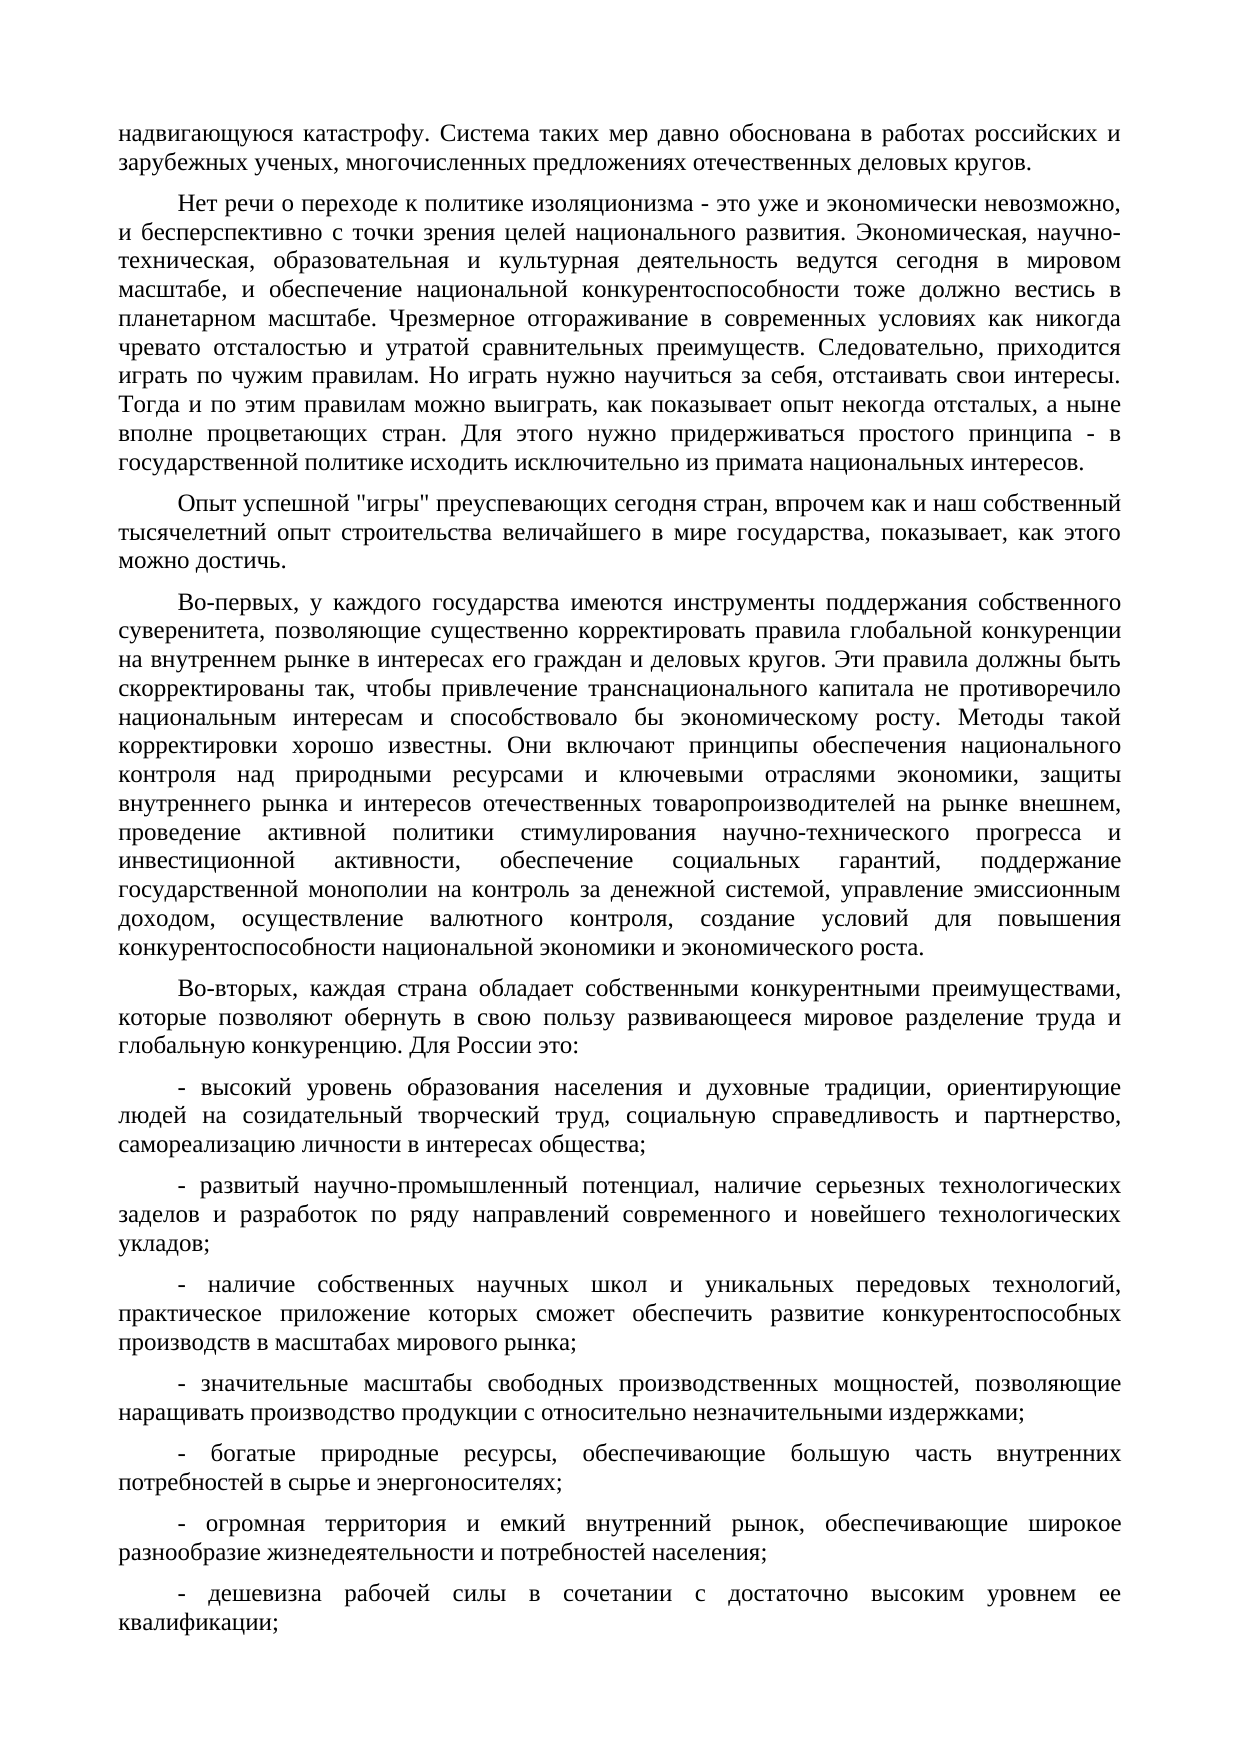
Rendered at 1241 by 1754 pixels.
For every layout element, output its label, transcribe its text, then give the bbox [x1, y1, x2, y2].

text Опыт успешной "игры" преуспевающих сегодня стран, впрочем как и наш собственный тысячелетний опыт строительства величайшего в мире государства, показывает, как этого можно достичь. [118, 488, 1122, 574]
text - высокий уровень образования населения и духовные традиции, ориентирующие людей на созидательный творческий труд, социальную справедливость и партнерство, самореализацию личности в интересах общества; [118, 1072, 1122, 1158]
text Во-первых, у каждого государства имеются инструменты поддержания собственного суверенитета, позволяющие существенно корректировать правила глобальной конкуренции на внутреннем рынке в интересах его граждан и деловых кругов. Эти правила должны быть скорректированы так, чтобы привлечение транснационального капитала не противоречило национальным интересам и способствовало бы экономическому росту. Методы такой корректировки хорошо известны. Они включают принципы обеспечения национального контроля над природными ресурсами и ключевыми отраслями экономики, защиты внутреннего рынка и интересов отечественных товаропроизводителей на рынке внешнем, проведение активной политики стимулирования научно-технического прогресса и инвестиционной активности, обеспечение социальных гарантий, поддержание государственной монополии на контроль за денежной системой, управление эмиссионным доходом, осуществление валютного контроля, создание условий для повышения конкурентоспособности национальной экономики и экономического роста. [118, 587, 1122, 961]
text - развитый научно-промышленный потенциал, наличие серьезных технологических заделов и разработок по ряду направлений современного и новейшего технологических укладов; [118, 1171, 1122, 1257]
text - наличие собственных научных школ и уникальных передовых технологий, практическое приложение которых сможет обеспечить развитие конкурентоспособных производств в масштабах мирового рынка; [118, 1269, 1122, 1356]
text - дешевизна рабочей силы в сочетании с достаточно высоким уровнем ее квалификации; [118, 1578, 1122, 1636]
text - огромная территория и емкий внутренний рынок, обеспечивающие широкое разнообразие жизнедеятельности и потребностей населения; [118, 1508, 1122, 1566]
text Нет речи о переходе к политике изоляционизма - это уже и экономически невозможно, и бесперспективно с точки зрения целей национального развития. Экономическая, научно-техническая, образовательная и культурная деятельность ведутся сегодня в мировом масштабе, и обеспечение национальной конкурентоспособности тоже должно вестись в планетарном масштабе. Чрезмерное отгораживание в современных условиях как никогда чревато отсталостью и утратой сравнительных преимуществ. Следовательно, приходится играть по чужим правилам. Но играть нужно научиться за себя, отстаивать свои интересы. Тогда и по этим правилам можно выиграть, как показывает опыт некогда отсталых, а ныне вполне процветающих стран. Для этого нужно придерживаться простого принципа - в государственной политике исходить исключительно из примата национальных интересов. [118, 188, 1122, 476]
text - богатые природные ресурсы, обеспечивающие большую часть внутренних потребностей в сырье и энергоносителях; [118, 1438, 1122, 1496]
text Во-вторых, каждая страна обладает собственными конкурентными преимуществами, которые позволяют обернуть в свою пользу развивающееся мировое разделение труда и глобальную конкуренцию. Для России это: [118, 973, 1122, 1059]
text - значительные масштабы свободных производственных мощностей, позволяющие наращивать производство продукции с относительно незначительными издержками; [118, 1368, 1122, 1426]
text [118, 118, 1122, 176]
